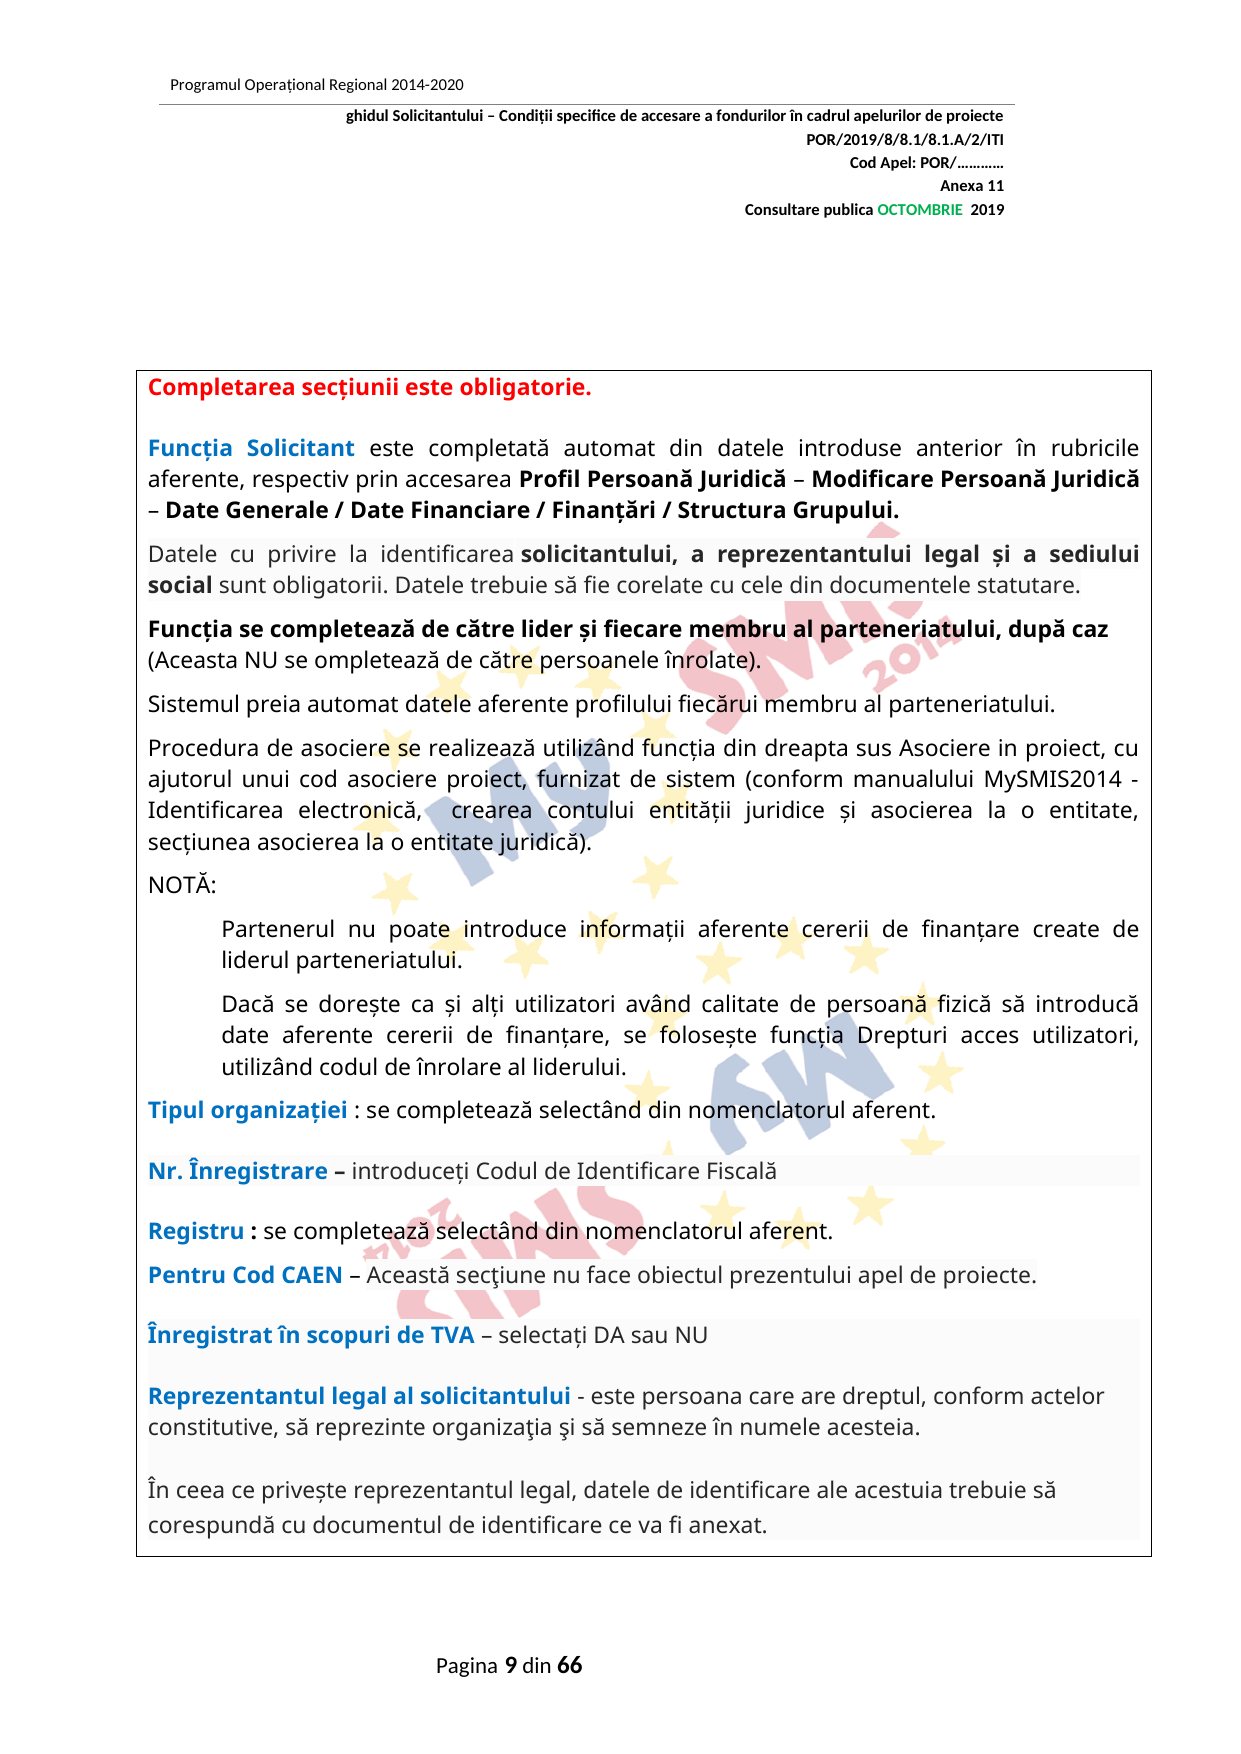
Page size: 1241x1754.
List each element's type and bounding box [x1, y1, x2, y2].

table_header [137, 371, 1151, 1556]
picture [155, 325, 1159, 1564]
